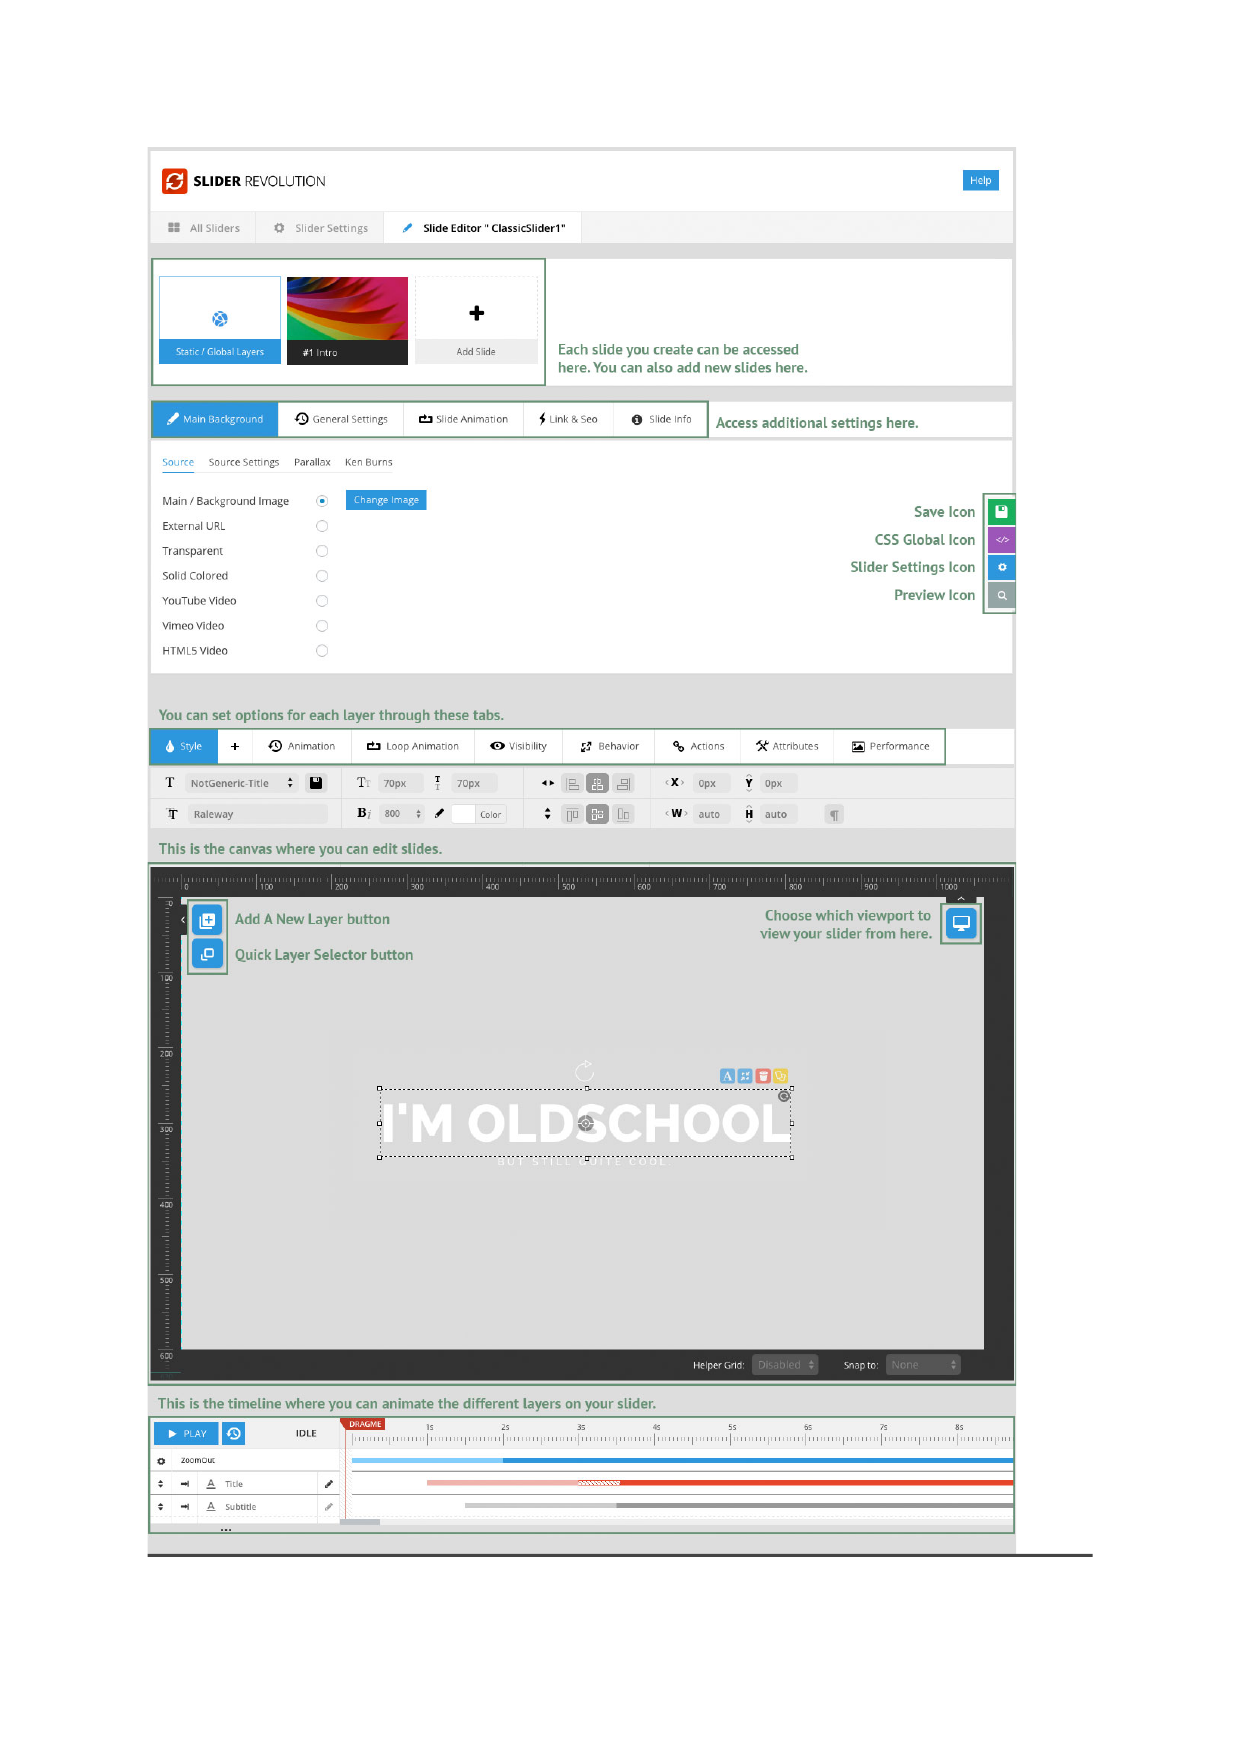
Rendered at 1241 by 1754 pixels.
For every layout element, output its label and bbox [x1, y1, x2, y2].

picture [147, 147, 1017, 1553]
